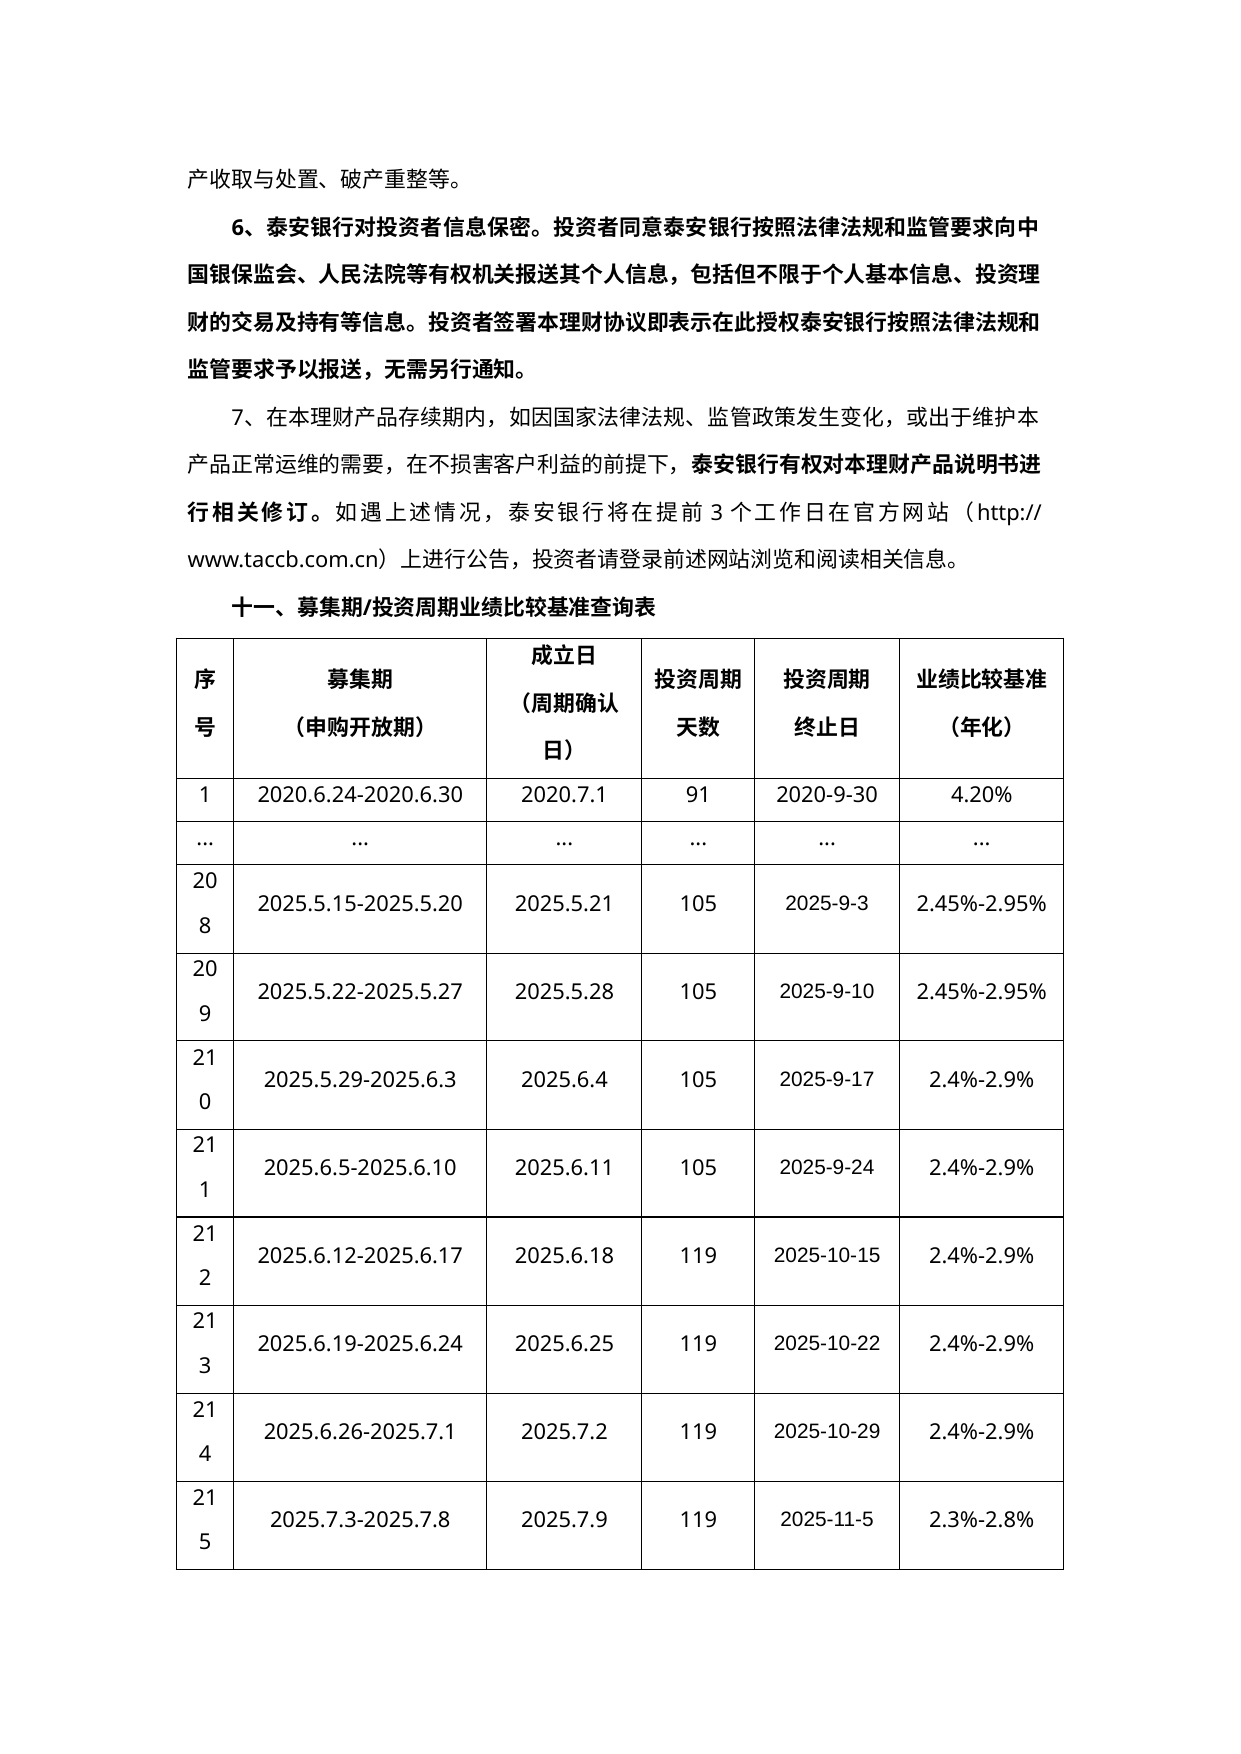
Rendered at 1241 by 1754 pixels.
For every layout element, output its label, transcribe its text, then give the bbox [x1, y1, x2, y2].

table_cell 1 [177, 779, 233, 821]
table_cell 2020.7.1 [487, 779, 641, 821]
table_cell 91 [642, 779, 754, 821]
text 7、在本理财产品存续期内，如因国家法律法规、监管政策发生变化，或出于维护本产品正常运维的需要，在不损害客户利益的前提下，泰安银行有权对本理财产品说明书进行相关修订。如遇上述情况，泰安银行将在提前3个工作日在官方网站（http://www.taccb.com.cn）上进行公告，投资者请登录前述网站浏览和阅读相关信息。 [187, 399, 1042, 574]
table_cell 2.4%-2.9% [900, 1041, 1063, 1128]
table_cell 2.3%-2.8% [900, 1482, 1063, 1568]
table_cell 2.4%-2.9% [900, 1218, 1063, 1304]
table_cell 2025.6.26-2025.7.1 [234, 1394, 486, 1481]
table_cell ... [642, 822, 754, 864]
table_cell 2025.6.19-2025.6.24 [234, 1306, 486, 1392]
table_cell 2.45%-2.95% [900, 865, 1063, 952]
table_cell 119 [642, 1482, 754, 1568]
table_cell 2025.6.12-2025.6.17 [234, 1218, 486, 1304]
table_cell 2025-9-10 [755, 954, 899, 1040]
table_cell 2025.5.21 [487, 865, 641, 952]
table_cell 105 [642, 954, 754, 1040]
table_cell 2025.7.9 [487, 1482, 641, 1568]
table_cell 2025-9-17 [755, 1041, 899, 1128]
table_cell 2025-10-22 [755, 1306, 899, 1392]
table_cell 2.45%-2.95% [900, 954, 1063, 1040]
table_cell 2025.5.22-2025.5.27 [234, 954, 486, 1040]
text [187, 162, 1041, 194]
table_cell 215 [177, 1482, 233, 1568]
table_cell 2025-9-3 [755, 865, 899, 952]
table_cell 2025.5.29-2025.6.3 [234, 1041, 486, 1128]
table_cell 2025-11-5 [755, 1482, 899, 1568]
table_cell 2025-9-24 [755, 1130, 899, 1216]
table_header 募集期 （申购开放期） [234, 639, 486, 778]
table_cell 2025.5.28 [487, 954, 641, 1040]
table_cell 2025.6.11 [487, 1130, 641, 1216]
table_header 投资周期 终止日 [755, 639, 899, 778]
table_cell 105 [642, 865, 754, 952]
table_cell 213 [177, 1306, 233, 1392]
table_cell 2025.6.4 [487, 1041, 641, 1128]
table_cell 2025.6.18 [487, 1218, 641, 1304]
table_header 序号 [177, 639, 233, 778]
table_cell 105 [642, 1041, 754, 1128]
table_cell 211 [177, 1130, 233, 1216]
table_cell ... [755, 822, 899, 864]
table_cell 4.20% [900, 779, 1063, 821]
text 6、泰安银行对投资者信息保密。投资者同意泰安银行按照法律法规和监管要求向中国银保监会、人民法院等有权机关报送其个人信息，包括但不限于个人基本信息、投资理财的交易及持有等信息。投资者签署本理财协议即表示在此授权泰安银行按照法律法规和监管要求予以报送，无需另行通知。 [187, 209, 1042, 384]
table_cell 208 [177, 865, 233, 952]
table_cell 105 [642, 1130, 754, 1216]
table_cell 2025.5.15-2025.5.20 [234, 865, 486, 952]
table_cell 2025.7.3-2025.7.8 [234, 1482, 486, 1568]
table_cell 2025-10-29 [755, 1394, 899, 1481]
table_cell 2025.6.25 [487, 1306, 641, 1392]
table_cell 212 [177, 1218, 233, 1304]
table_cell 119 [642, 1394, 754, 1481]
table_cell ... [900, 822, 1063, 864]
table_cell 2.4%-2.9% [900, 1130, 1063, 1216]
table_cell 2020.6.24-2020.6.30 [234, 779, 486, 821]
table_cell ... [177, 822, 233, 864]
table_header 业绩比较基准（年化） [900, 639, 1063, 778]
table_cell 2020-9-30 [755, 779, 899, 821]
table_cell 2025.7.2 [487, 1394, 641, 1481]
table_cell 2025.6.5-2025.6.10 [234, 1130, 486, 1216]
table_cell 214 [177, 1394, 233, 1481]
table_cell 119 [642, 1218, 754, 1304]
table_cell 2.4%-2.9% [900, 1306, 1063, 1392]
text 十一、募集期/投资周期业绩比较基准查询表 [187, 590, 1053, 622]
table_cell 2025-10-15 [755, 1218, 899, 1304]
table_header 成立日 （周期确认日） [487, 639, 641, 778]
table_cell ... [234, 822, 486, 864]
table_header 投资周期 天数 [642, 639, 754, 778]
table_cell 209 [177, 954, 233, 1040]
table_cell 119 [642, 1306, 754, 1392]
table_cell 2.4%-2.9% [900, 1394, 1063, 1481]
table_cell 210 [177, 1041, 233, 1128]
table_cell ... [487, 822, 641, 864]
